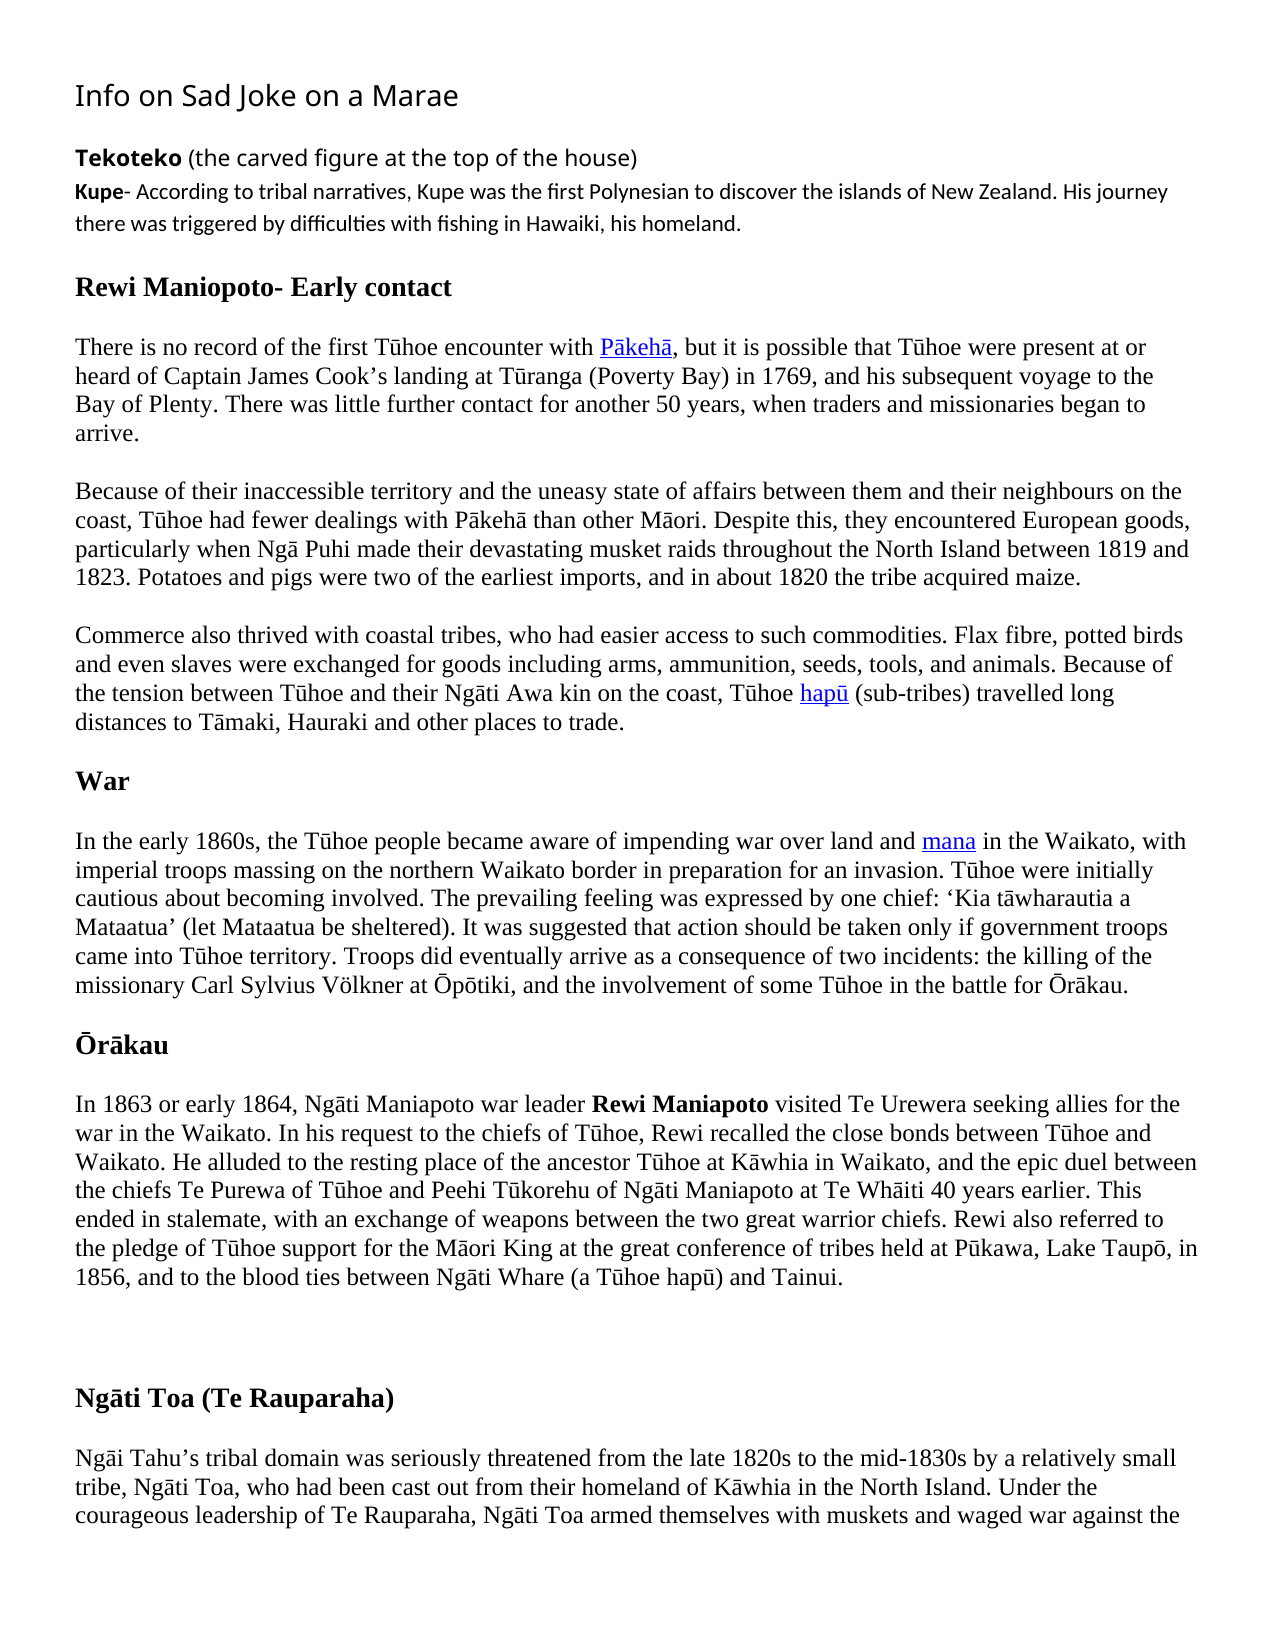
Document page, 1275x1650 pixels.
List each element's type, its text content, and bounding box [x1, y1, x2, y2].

text There is no record of the first Tūhoe encounter with Pākehā, but it is possible that Tūhoe were present at or heard of Captain James Cook’s landing at Tūranga (Poverty Bay) in 1769, and his subsequent voyage to the Bay of Plenty. There was little further contact for another 50 years, when traders and missionaries began to arrive. [75, 332, 1200, 447]
text Tekoteko (the carved figure at the top of the house) Kupe- According to tribal narratives, Kupe was the first Polynesian to discover the islands of New Zealand. His journey there was triggered by difficulties with fishing in Hawaiki, his homeland. [75, 141, 1200, 237]
subtitle Ngāti Toa (Te Rauparaha) [75, 1381, 1200, 1414]
text Commerce also thrived with coastal tribes, who had easier access to such commodities. Flax fibre, potted birds and even slaves were exchanged for goods including arms, ammunition, seeds, tools, and animals. Because of the tension between Tūhoe and their Ngāti Awa kin on the coast, Tūhoe hapū (sub-tribes) travelled long distances to Tāmaki, Hauraki and other places to trade. [75, 620, 1200, 735]
subtitle Ōrākau [75, 1028, 1200, 1060]
subtitle War [75, 764, 1200, 797]
text In 1863 or early 1864, Ngāti Maniapoto war leader Rewi Maniapoto visited Te Urewera seeking allies for the war in the Waikato. In his request to the chiefs of Tūhoe, Rewi recalled the close bonds between Tūhoe and Waikato. He alluded to the resting place of the ancestor Tūhoe at Kāwhia in Waikato, and the epic duel between the chiefs Te Purewa of Tūhoe and Peehi Tūkorehu of Ngāti Maniapoto at Te Whāiti 40 years earlier. This ended in stalemate, with an exchange of weapons between the two great warrior chiefs. Rewi also referred to the pledge of Tūhoe support for the Māori King at the great conference of tribes held at Pūkawa, Lake Taupō, in 1856, and to the blood ties between Ngāti Whare (a Tūhoe hapū) and Tainui. [75, 1089, 1200, 1291]
text Info on Sad Joke on a Marae [75, 75, 1200, 115]
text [75, 1443, 1200, 1529]
subtitle Rewi Maniopoto- Early contact [75, 270, 1200, 303]
text In the early 1860s, the Tūhoe people became aware of impending war over land and mana in the Waikato, with imperial troops massing on the northern Waikato border in preparation for an invasion. Tūhoe were initially cautious about becoming involved. The prevailing feeling was expressed by one chief: ‘Kia tāwharautia a Mataatua’ (let Mataatua be sheltered). It was suggested that action should be taken only if government troops came into Tūhoe territory. Troops did eventually arrive as a consequence of two incidents: the killing of the missionary Carl Sylvius Völkner at Ōpōtiki, and the involvement of some Tūhoe in the battle for Ōrākau. [75, 826, 1200, 998]
text Because of their inaccessible territory and the uneasy state of affairs between them and their neighbours on the coast, Tūhoe had fewer dealings with Pākehā than other Māori. Despite this, they encountered European goods, particularly when Ngā Puhi made their devastating musket raids throughout the North Island between 1819 and 1823. Potatoes and pigs were two of the earliest imports, and in about 1820 the tribe acquired maize. [75, 476, 1200, 591]
